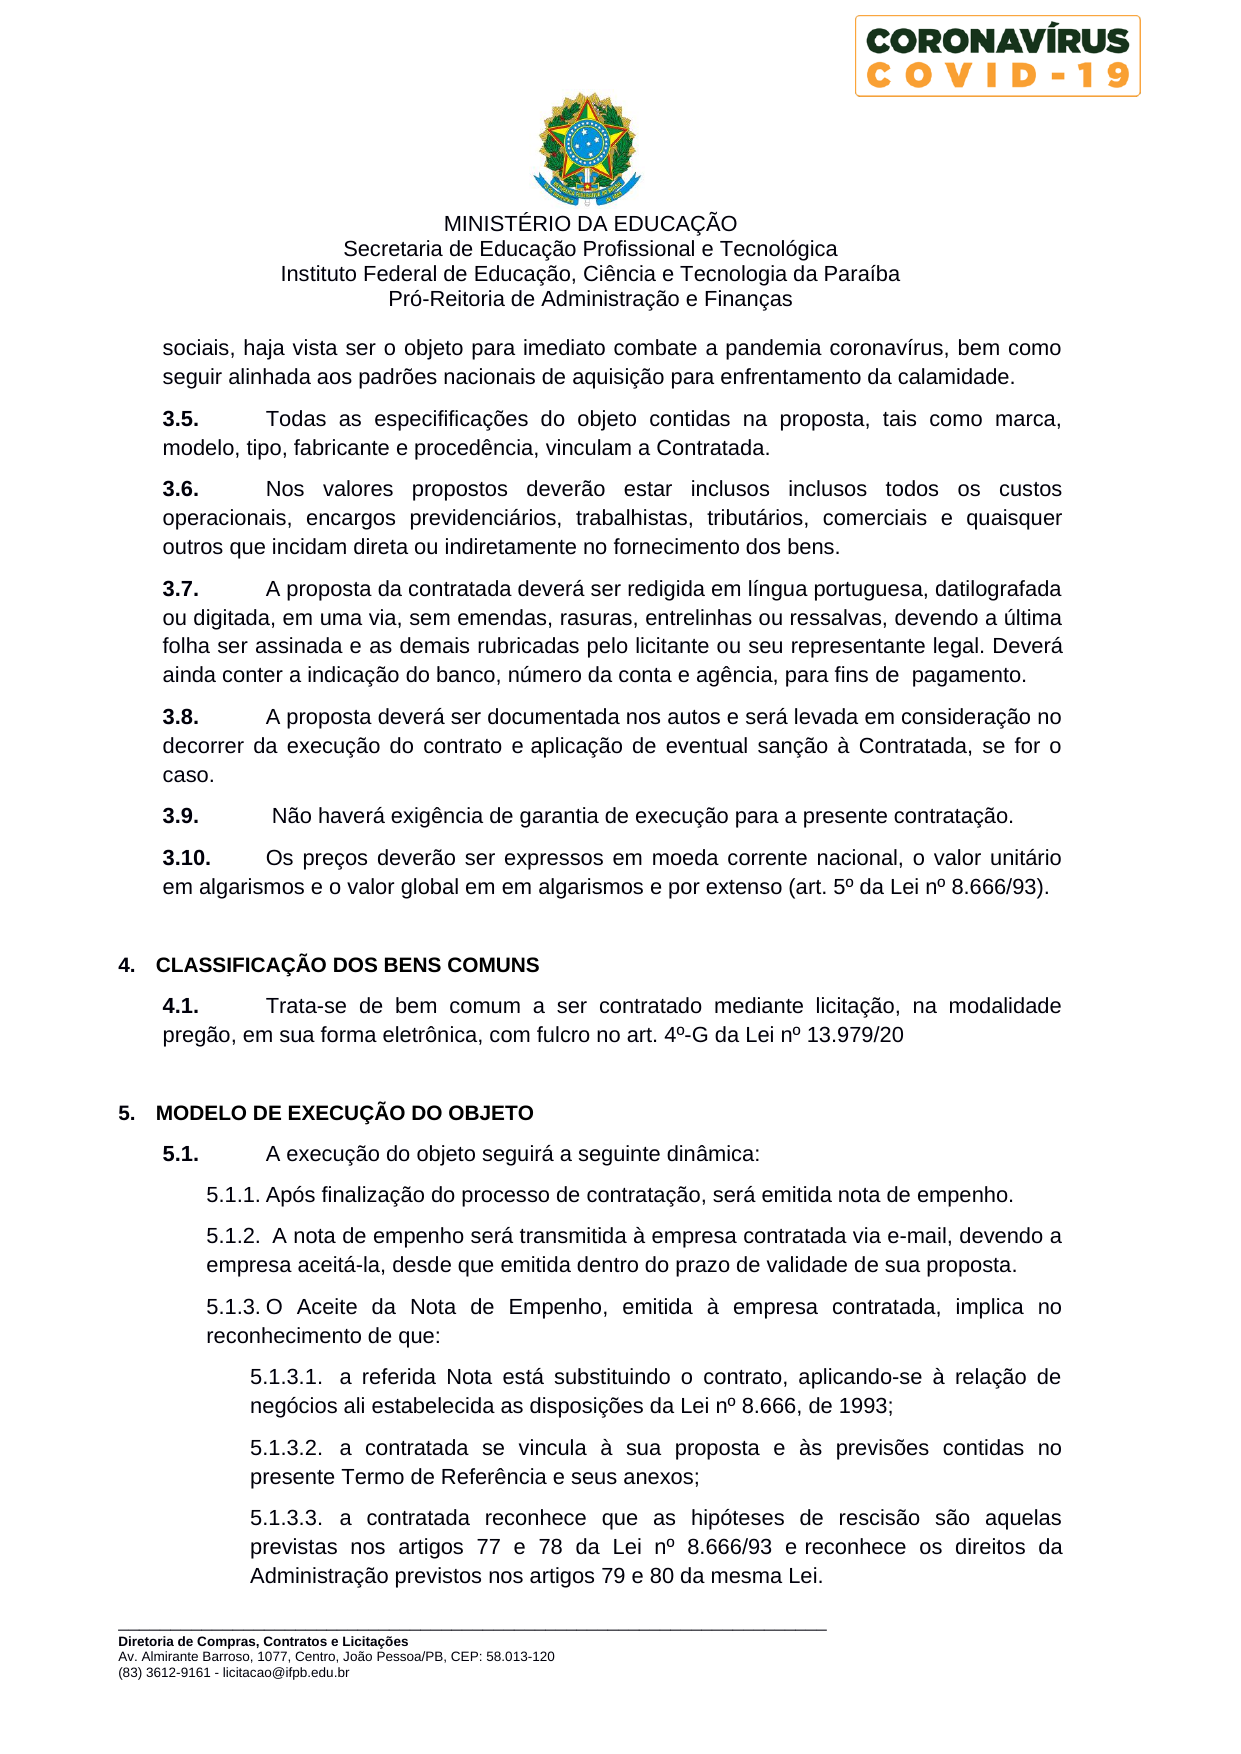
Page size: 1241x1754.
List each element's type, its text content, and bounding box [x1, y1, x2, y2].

list Após finalização do processo de contratação, será emitida nota de empenho. [206, 1182, 1063, 1207]
list A proposta deverá ser documentada nos autos e será levada em consideração no decorrer da execução do contrato e aplicação de eventual sanção à Contratada, se for o caso. [162, 704, 1063, 787]
list a contratada reconhece que as hipóteses de rescisão são aquelas previstas nos artigos 77 e 78 da Lei nº 8.666/93 e reconhece os direitos da Administração previstos nos artigos 79 e 80 da mesma Lei. [250, 1505, 1063, 1588]
list O Aceite da Nota de Empenho, emitida à empresa contratada, implica no reconhecimento de que: [206, 1294, 1063, 1348]
list a referida Nota está substituindo o contrato, aplicando-se à relação de negócios ali estabelecida as disposições da Lei nº 8.666, de 1993; [250, 1364, 1063, 1418]
list A proposta da contratada deverá ser redigida em língua portuguesa, datilografada ou digitada, em uma via, sem emendas, rasuras, entrelinhas ou ressalvas, devendo a última folha ser assinada e as demais rubricadas pelo licitante ou seu representante legal. Deverá ainda conter a indicação do banco, número da conta e agência, para fins de pagamento. [162, 576, 1063, 688]
list MODELO DE EXECUÇÃO DO OBJETO [118, 1101, 1063, 1124]
list Nos valores propostos deverão estar inclusos inclusos todos os custos operacionais, encargos previdenciários, trabalhistas, tributários, comerciais e quaisquer outros que incidam direta ou indiretamente no fornecimento dos bens. [162, 476, 1063, 559]
list Não haverá exigência de garantia de execução para a presente contratação. [162, 803, 1063, 828]
list CLASSIFICAÇÃO DOS BENS COMUNS [118, 953, 1063, 977]
list a contratada se vincula à sua proposta e às previsões contidas no presente Termo de Referência e seus anexos; [250, 1435, 1063, 1489]
list Trata-se de bem comum a ser contratado mediante licitação, na modalidade pregão, em sua forma eletrônica, com fulcro no art. 4º-G da Lei nº 13.979/20 [162, 993, 1063, 1047]
picture [529, 89, 645, 209]
list Todas as especifificações do objeto contidas na proposta, tais como marca, modelo, tipo, fabricante e procedência, vinculam a Contratada. [162, 406, 1063, 460]
list Os preços deverão ser expressos em moeda corrente nacional, o valor unitário em algarismos e o valor global em em algarismos e por extenso (art. 5º da Lei nº 8.666/93). [162, 845, 1063, 899]
list A nota de empenho será transmitida à empresa contratada via e-mail, devendo a empresa aceitá-la, desde que emitida dentro do prazo de validade de sua proposta. [206, 1223, 1063, 1278]
picture [852, 12, 1143, 99]
list A execução do objeto seguirá a seguinte dinâmica: [162, 1141, 1063, 1166]
